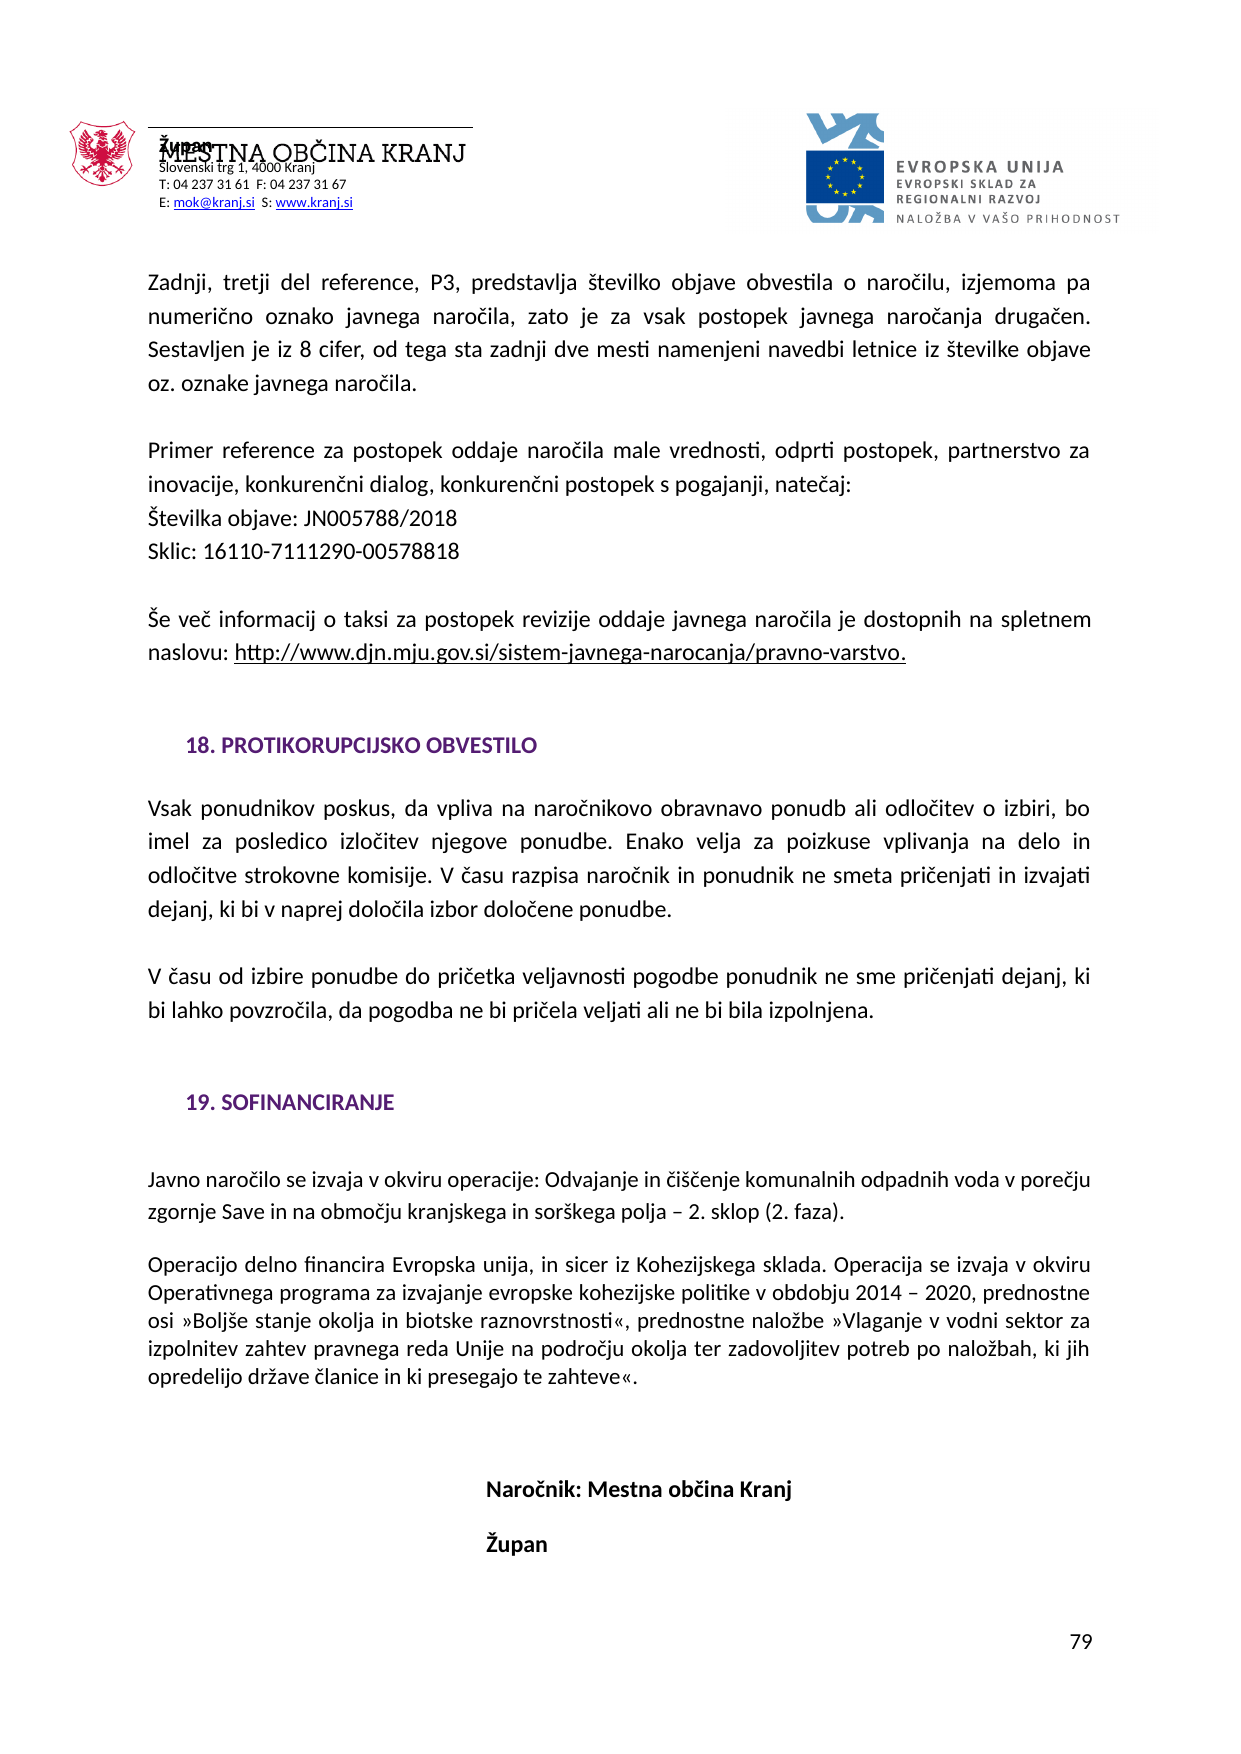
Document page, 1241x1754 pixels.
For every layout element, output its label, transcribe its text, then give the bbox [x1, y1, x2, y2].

text Župan [148, 1529, 1092, 1558]
text Javno naročilo se izvaja v okviru operacije: Odvajanje in čiščenje komunalnih odpadnih voda v porečju zgornje Save in na območju kranjskega in sorškega polja – 2. sklop (2. faza). [148, 1165, 1092, 1225]
text V času od izbire ponudbe do pričetka veljavnosti pogodbe ponudnik ne sme pričenjati dejanj, ki bi lahko povzročila, da pogodba ne bi pričela veljati ali ne bi bila izpolnjena. [148, 961, 1092, 1024]
text Primer reference za postopek oddaje naročila male vrednosti, odprti postopek, partnerstvo za inovacije, konkurenčni dialog, konkurenčni postopek s pogajanji, natečaj: [148, 436, 1092, 498]
text Naročnik: Mestna občina Kranj [443, 1474, 1092, 1504]
picture [725, 108, 1160, 234]
text Vsak ponudnikov poskus, da vpliva na naročnikovo obravnavo ponudb ali odločitev o izbiri, bo imel za posledico izločitev njegove ponudbe. Enako velja za poizkuse vplivanja na delo in odločitve strokovne komisije. V času razpisa naročnik in ponudnik ne smeta pričenjati in izvajati dejanj, ki bi v naprej določila izbor določene ponudbe. [148, 793, 1092, 923]
text Številka objave: JN005788/2018 [148, 503, 1092, 532]
text Še več informacij o taksi za postopek revizije oddaje javnega naročila je dostopnih na spletnem naslovu: http://www.djn.mju.gov.si/sistem-javnega-narocanja/pravno-varstvo. [148, 570, 1092, 667]
text Sklic: 16110-7111290-00578818 [148, 536, 1092, 566]
text 18. PROTIKORUPCIJSKO OBVESTILO [185, 730, 538, 759]
text Operacijo delno financira Evropska unija, in sicer iz Kohezijskega sklada. Operacija se izvaja v okviru Operativnega programa za izvajanje evropske kohezijske politike v obdobju 2014 – 2020, prednostne osi »Boljše stanje okolja in biotske raznovrstnosti«, prednostne naložbe »Vlaganje v vodni sektor za izpolnitev zahtev pravnega reda Unije na področju okolja ter zadovoljitev potreb po naložbah, ki jih opredelijo države članice in ki presegajo te zahteve«. [148, 1250, 1092, 1390]
text 19. SOFINANCIRANJE [185, 1087, 1092, 1116]
